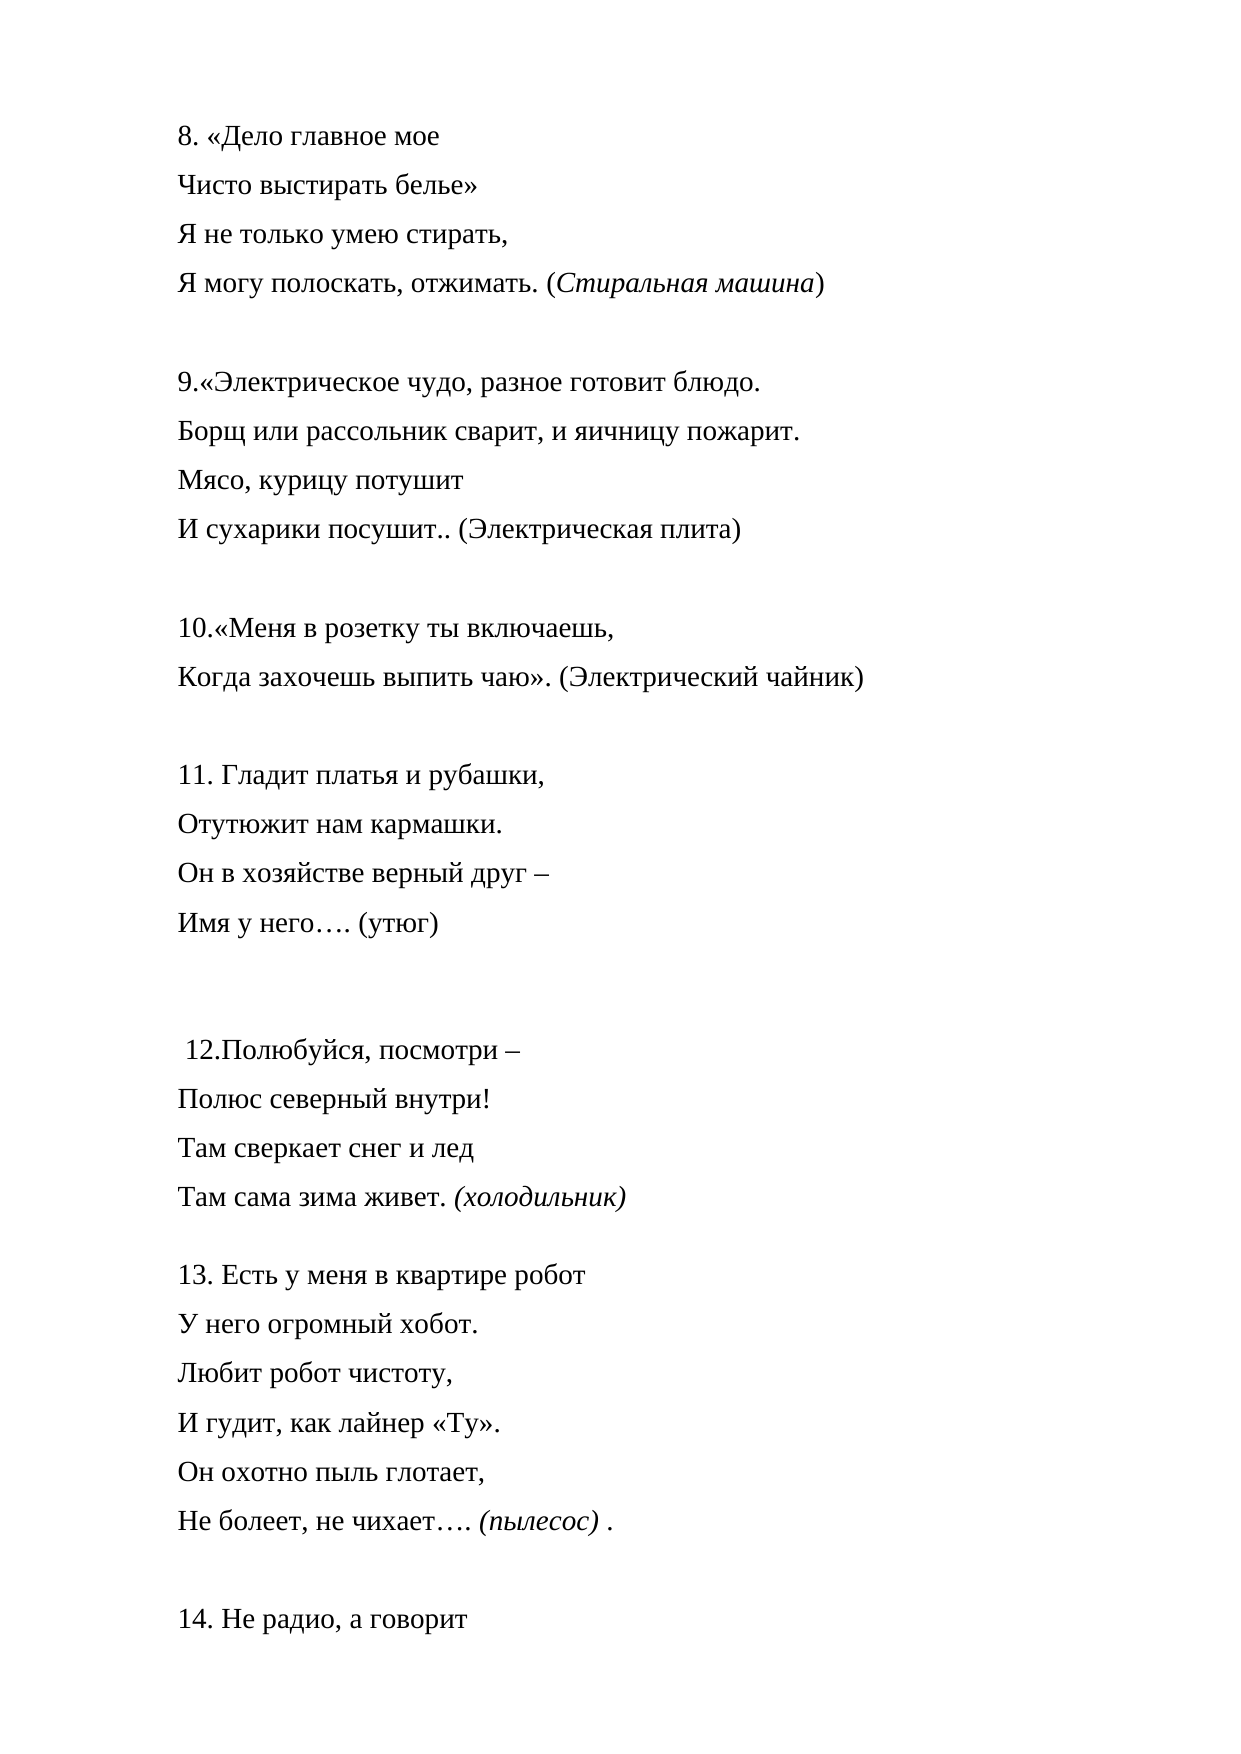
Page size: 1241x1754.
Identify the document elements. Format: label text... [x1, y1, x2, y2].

text У него огромный хобот. [177, 1306, 1152, 1340]
text Любит робот чистоту, [177, 1356, 1152, 1389]
text Не болеет, не чихает…. (пылесос) . [177, 1503, 1152, 1537]
text Когда захочешь выпить чаю». (Электрический чайник) [177, 659, 1152, 692]
text 13. Есть у меня в квартире робот [177, 1257, 1152, 1291]
text 9.«Электрическое чудо, разное готовит блюдо. [177, 364, 1152, 397]
text И гудит, как лайнер «Ту». [177, 1405, 1152, 1438]
text 11. Гладит платья и рубашки, [177, 757, 1152, 791]
text Полюс северный внутри! [177, 1081, 1152, 1114]
text Чисто выстирать белье» [177, 167, 1152, 201]
text 10.«Меня в розетку ты включаешь, [177, 610, 1152, 643]
text 12.Полюбуйся, посмотри – [177, 1032, 1152, 1065]
text 8. «Дело главное мое [177, 118, 1152, 152]
text Он в хозяйстве верный друг – [177, 856, 1152, 889]
text Он охотно пыль глотает, [177, 1454, 1152, 1487]
text 14. Не радио, а говорит [177, 1601, 1152, 1635]
text Мясо, курицу потушит [177, 462, 1152, 496]
text И сухарики посушит.. (Электрическая плита) [177, 511, 1152, 545]
text Там сверкает снег и лед [177, 1130, 1152, 1164]
text Имя у него…. (утюг) [177, 905, 1152, 938]
text Борщ или рассольник сварит, и яичницу пожарит. [177, 413, 1152, 447]
text Там сама зима живет. (холодильник) [177, 1179, 1152, 1242]
text Я могу полоскать, отжимать. (Стиральная машина) [177, 266, 1152, 299]
text Я не только умею стирать, [177, 216, 1152, 250]
text Отутюжит нам кармашки. [177, 806, 1152, 840]
